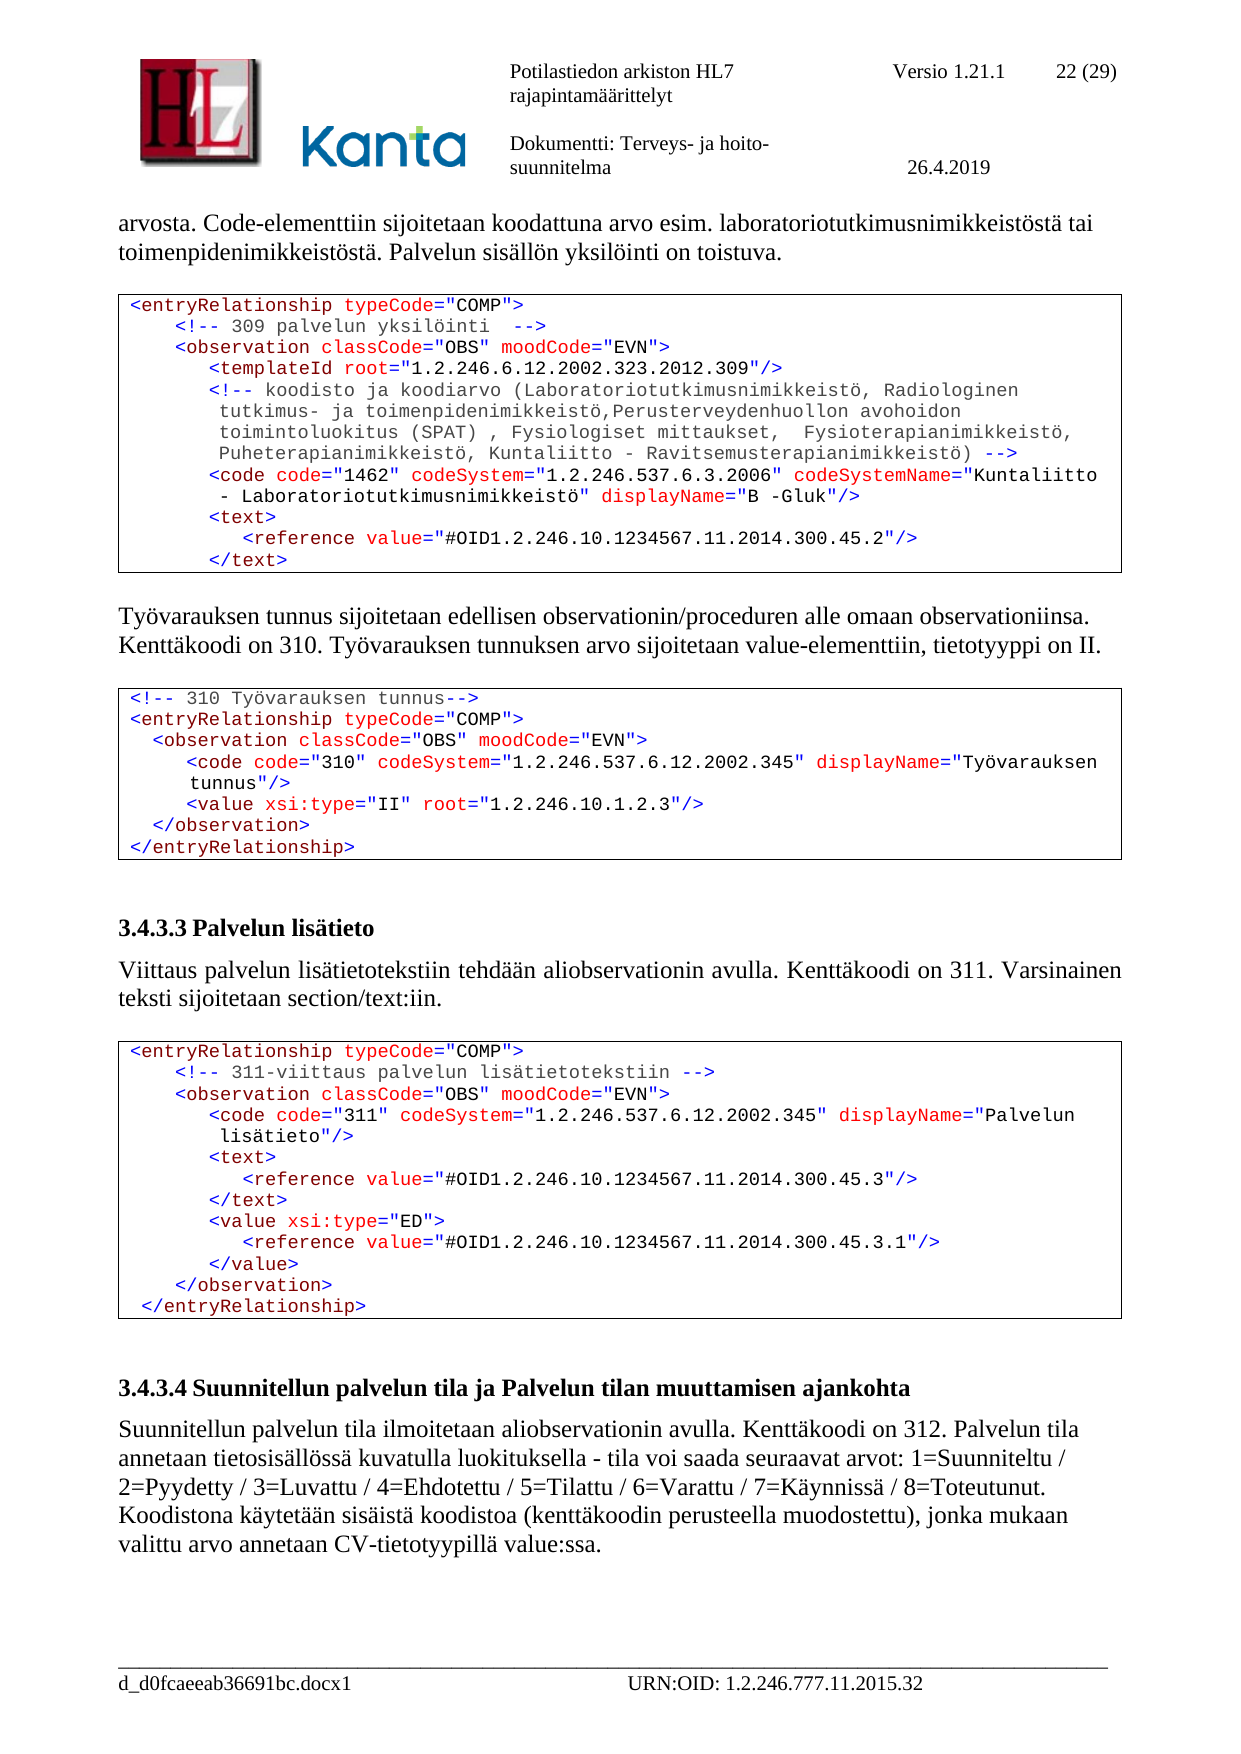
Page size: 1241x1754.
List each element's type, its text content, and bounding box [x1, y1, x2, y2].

table_header <!-- 310 Työvarauksen tunnus--> <entryRelationship typeCode="COMP"> <observation classCode="OBS" moodCode="EVN"> <code code="310" codeSystem="1.2.246.537.6.12.2002.345" displayName="Työvarauksen tunnus"/> <value xsi:type="II" root="1.2.246.10.1.2.3"/> </observation> </entryRelationship> [119, 689, 1121, 859]
text Suunnitellun palvelun tila ilmoitetaan aliobservationin avulla. Kenttäkoodi on 312. Palvelun tila annetaan tietosisällössä kuvatulla luokituksella - tila voi saada seuraavat arvot: 1=Suunniteltu / 2=Pyydetty / 3=Luvattu / 4=Ehdotettu / 5=Tilattu / 6=Varattu / 7=Käynnissä / 8=Toteutunut. Koodistona käytetään sisäistä koodistoa (kenttäkoodin perusteella muodostettu), jonka mukaan valittu arvo annetaan CV-tietotyypillä value:ssa. [118, 1414, 1122, 1558]
table_header <entryRelationship typeCode="COMP"> <!-- 309 palvelun yksilöinti --> <observation classCode="OBS" moodCode="EVN"> <templateId root="1.2.246.6.12.2002.323.2012.309"/> <!-- koodisto ja koodiarvo (Laboratoriotutkimusnimikkeistö, Radiologinen tutkimus- ja toimenpidenimikkeistö,Perusterveydenhuollon avohoidon toimintoluokitus (SPAT) , Fysiologiset mittaukset, Fysioterapianimikkeistö, Puheterapianimikkeistö, Kuntaliitto - Ravitsemusterapianimikkeistö) --> <code code="1462" codeSystem="1.2.246.537.6.3.2006" codeSystemName="Kuntaliitto - Laboratoriotutkimusnimikkeistö" displayName="B -Gluk"/> <text> <reference value="#OID1.2.246.10.1234567.11.2014.300.45.2"/> </text> [119, 295, 1121, 572]
subtitle Suunnitellun palvelun tila ja Palvelun tilan muuttamisen ajankohta [118, 1373, 1122, 1402]
text Työvarauksen tunnus sijoitetaan edellisen observationin/proceduren alle omaan observationiinsa. Kenttäkoodi on 310. Työvarauksen tunnuksen arvo sijoitetaan value-elementtiin, tietotyyppi on II. [118, 601, 1122, 659]
picture [302, 126, 466, 167]
table_header <entryRelationship typeCode="COMP"> <!-- 311-viittaus palvelun lisätietotekstiin --> <observation classCode="OBS" moodCode="EVN"> <code code="311" codeSystem="1.2.246.537.6.12.2002.345" displayName="Palvelun lisätieto"/> <text> <reference value="#OID1.2.246.10.1234567.11.2014.300.45.3"/> </text> <value xsi:type="ED"> <reference value="#OID1.2.246.10.1234567.11.2014.300.45.3.1"/> </value> </observation> </entryRelationship> [119, 1042, 1121, 1318]
subtitle Palvelun lisätieto [118, 913, 1122, 942]
picture [140, 59, 263, 167]
text Viittaus palvelun lisätietotekstiin tehdään aliobservationin avulla. Kenttäkoodi on 311. Varsinainen teksti sijoitetaan section/text:iin. [118, 955, 1122, 1012]
